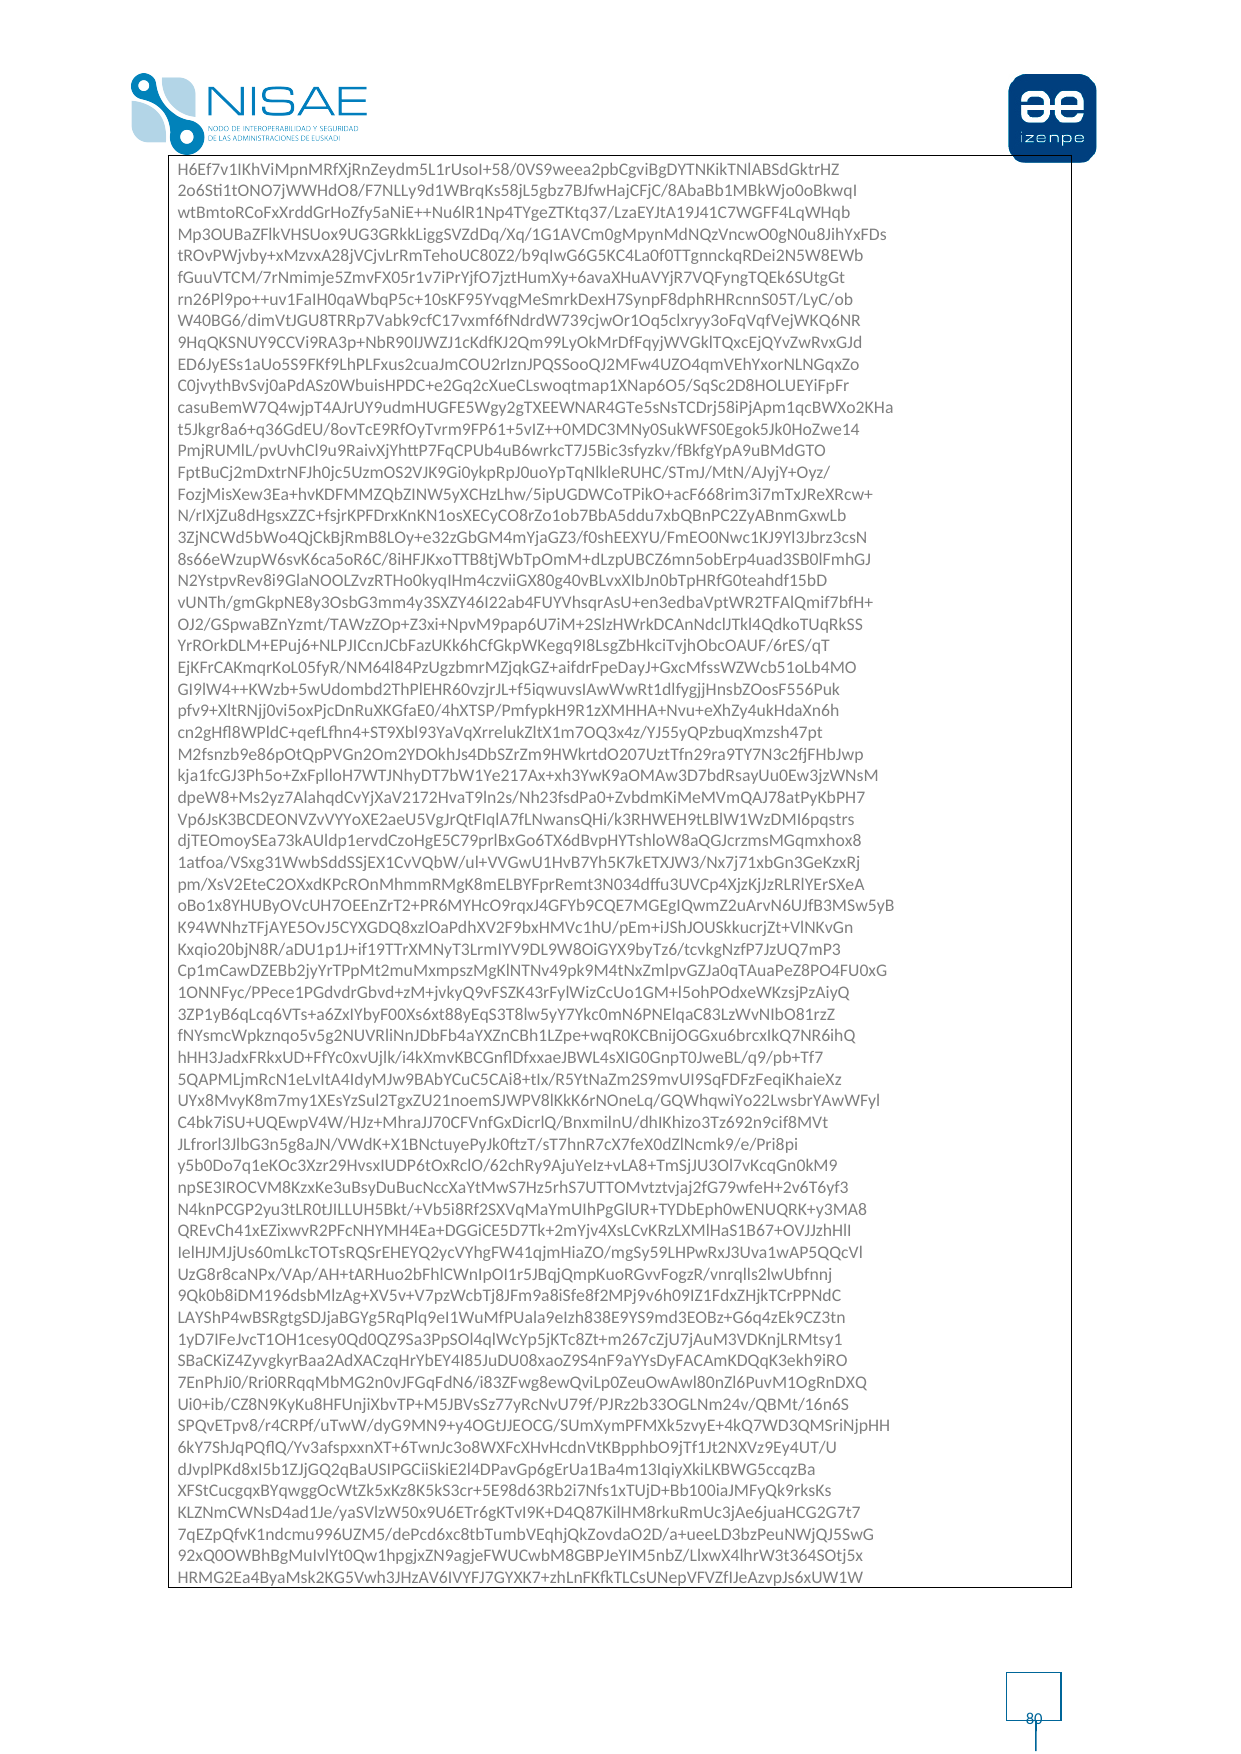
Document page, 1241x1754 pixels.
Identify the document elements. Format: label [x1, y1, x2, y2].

picture [149, 73, 386, 155]
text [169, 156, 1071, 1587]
picture [118, 73, 180, 155]
picture [139, 81, 148, 90]
picture [181, 131, 193, 143]
picture [1007, 74, 1097, 163]
